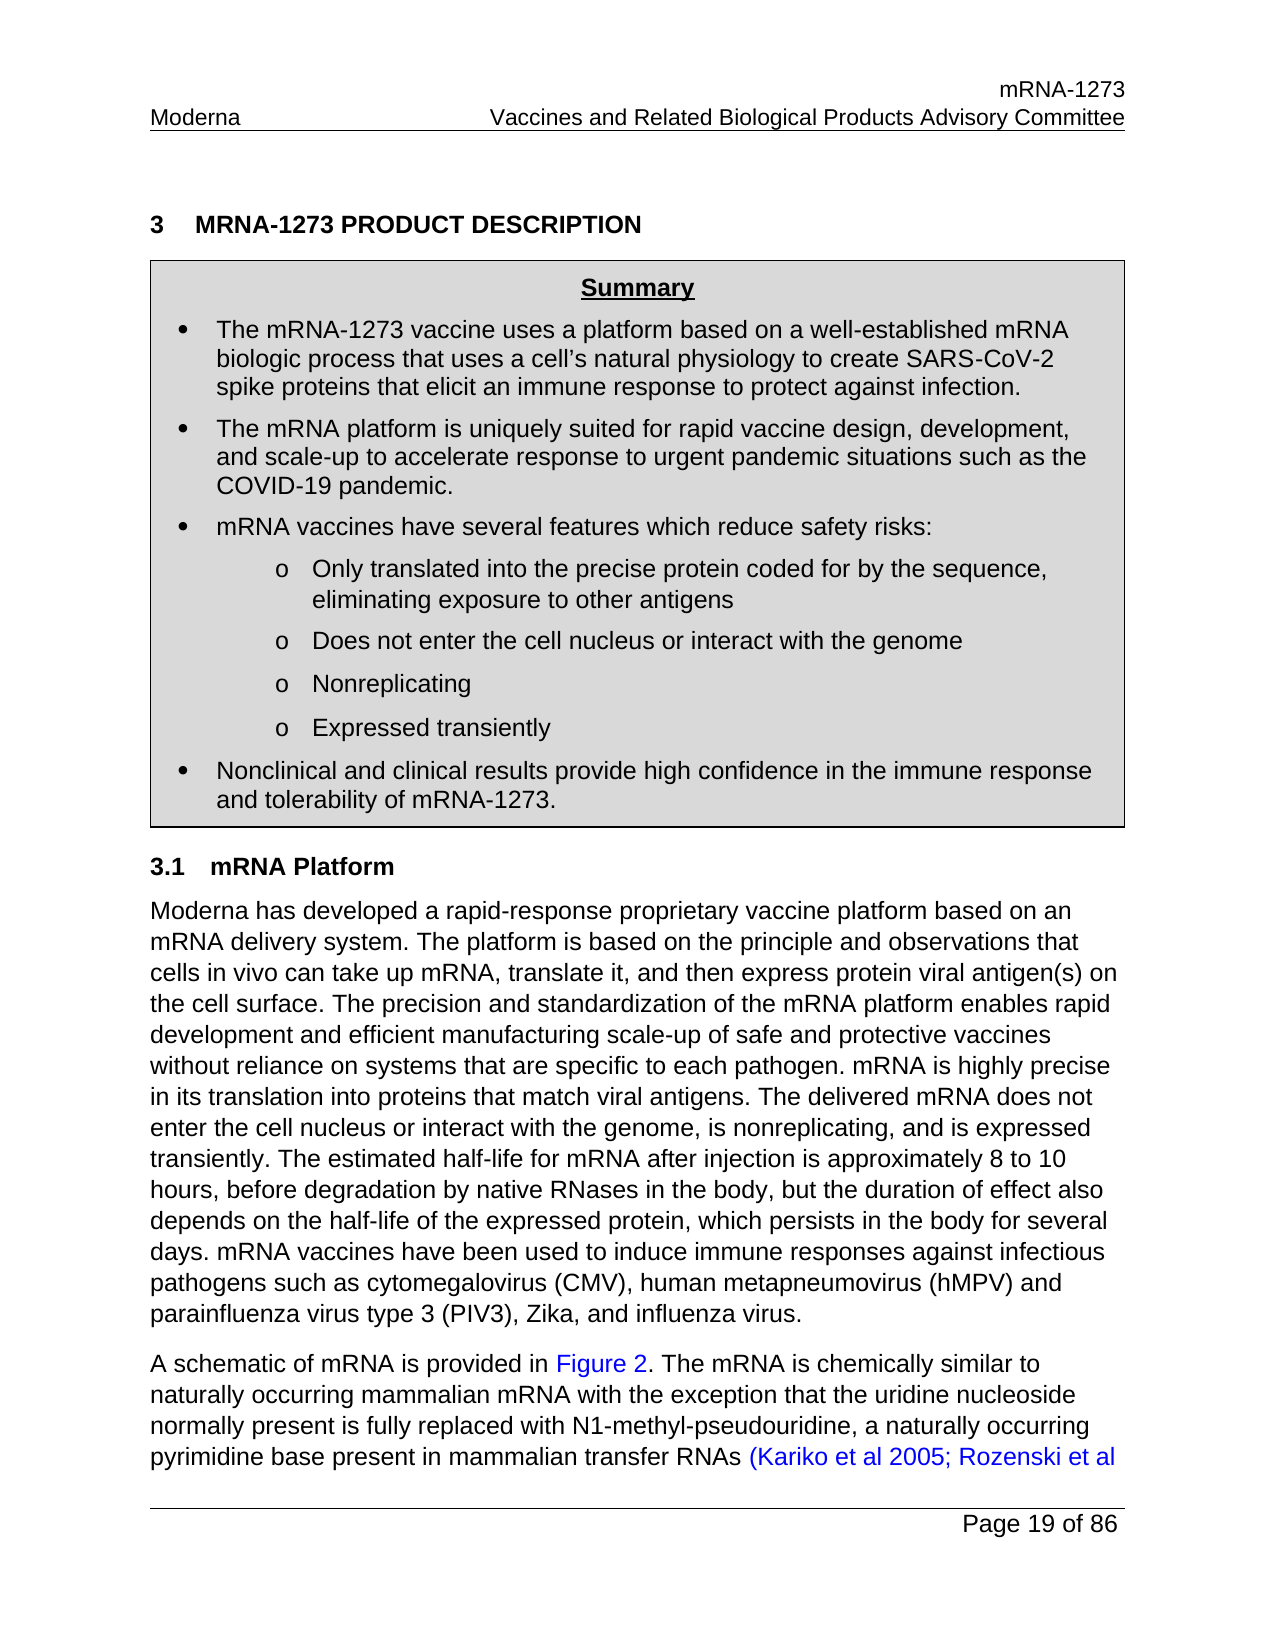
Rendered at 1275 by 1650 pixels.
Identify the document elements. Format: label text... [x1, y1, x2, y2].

table_header Summary The mRNA-1273 vaccine uses a platform based on a well-established mRNA biologic process that uses a cell’s natural physiology to create SARS-CoV-2 spike proteins that elicit an immune response to protect against infection. The mRNA platform is uniquely suited for rapid vaccine design, development, and scale-up to accelerate response to urgent pandemic situations such as the COVID-19 pandemic. mRNA vaccines have several features which reduce safety risks: Only translated into the precise protein coded for by the sequence, eliminating exposure to other antigens Does not enter the cell nucleus or interact with the genome Nonreplicating Expressed transiently Nonclinical and clinical results provide high confidence in the immune response and tolerability of mRNA-1273. [151, 261, 1124, 826]
text Moderna has developed a rapid-response proprietary vaccine platform based on an mRNA delivery system. The platform is based on the principle and observations that cells in vivo can take up mRNA, translate it, and then express protein viral antigen(s) on the cell surface. The precision and standardization of the mRNA platform enables rapid development and efficient manufacturing scale-up of safe and protective vaccines without reliance on systems that are specific to each pathogen. mRNA is highly precise in its translation into proteins that match viral antigens. The delivered mRNA does not enter the cell nucleus or interact with the genome, is nonreplicating, and is expressed transiently. The estimated half-life for mRNA after injection is approximately 8 to 10 hours, before degradation by native RNases in the body, but the duration of effect also depends on the half-life of the expressed protein, which persists in the body for several days. mRNA vaccines have been used to induce immune responses against infectious pathogens such as cytomegalovirus (CMV), human metapneumovirus (hMPV) and parainfluenza virus type 3 (PIV3), Zika, and influenza virus. [150, 896, 1125, 1328]
subtitle mRNA Platform [150, 852, 1125, 881]
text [150, 1349, 1125, 1471]
subtitle mRNA-1273 Product Description [150, 210, 1125, 239]
